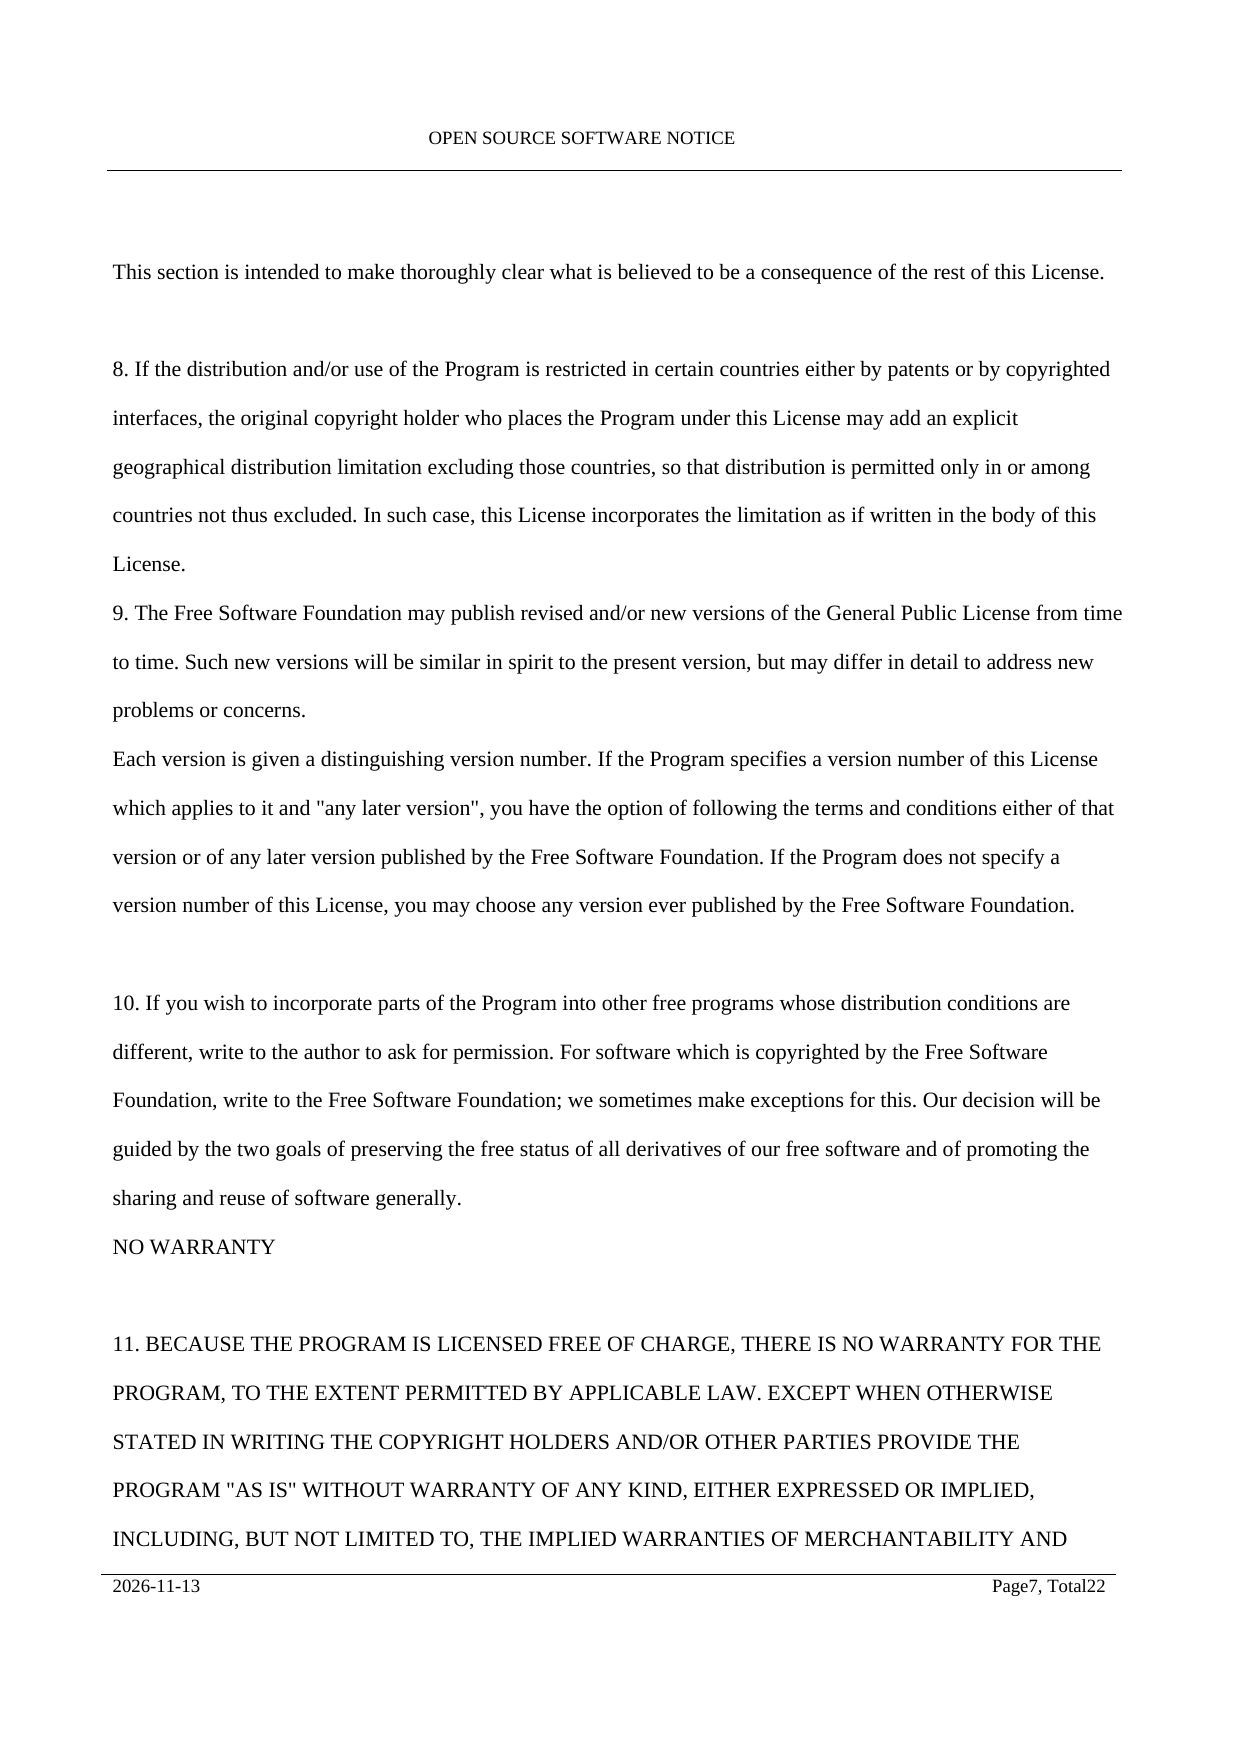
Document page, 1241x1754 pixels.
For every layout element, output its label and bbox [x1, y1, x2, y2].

text [112, 206, 1128, 1555]
